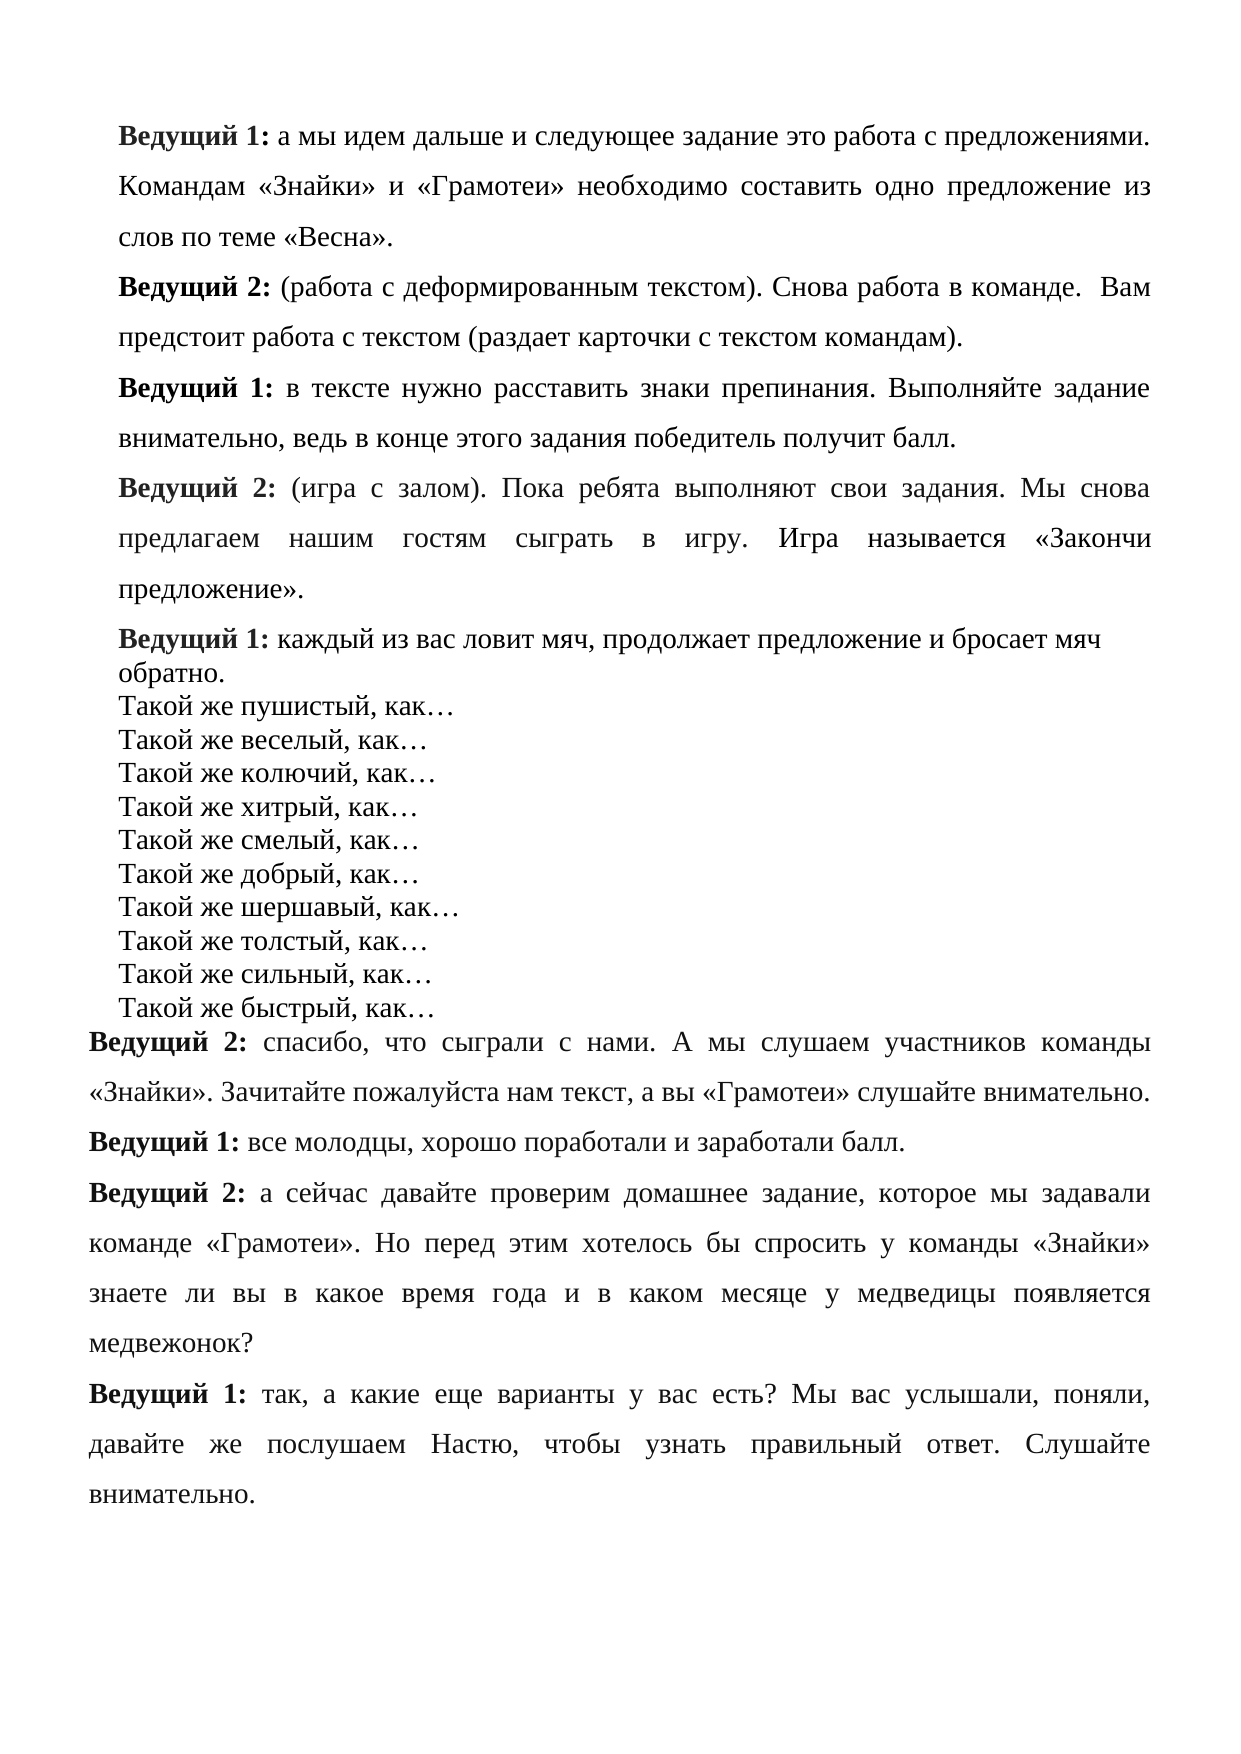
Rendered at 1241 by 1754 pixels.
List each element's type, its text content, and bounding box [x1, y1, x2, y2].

text Ведущий 1: все молодцы, хорошо поработали и заработали балл. [88, 1124, 1152, 1158]
text Такой же быстрый, как… [118, 990, 1152, 1024]
text Ведущий 1: а мы идем дальше и следующее задание это работа с предложениями. Командам «Знайки» и «Грамотеи» необходимо составить одно предложение из слов по теме «Весна». [118, 118, 1152, 252]
text Такой же добрый, как… [118, 856, 1152, 889]
text Такой же колючий, как… [118, 755, 1152, 789]
text Такой же смелый, как… [118, 822, 1152, 856]
text Ведущий 1: в тексте нужно расставить знаки препинания. Выполняйте задание внимательно, ведь в конце этого задания победитель получит балл. [118, 370, 1152, 453]
text Такой же шершавый, как… [118, 889, 1152, 923]
text Ведущий 2: (работа с деформированным текстом). Снова работа в команде. Вам предстоит работа с текстом (раздает карточки с текстом командам). [118, 269, 1152, 353]
text Ведущий 2: (игра с залом). Пока ребята выполняют свои задания. Мы снова предлагаем нашим гостям сыграть в игру. Игра называется «Закончи предложение». [118, 470, 1152, 604]
text Ведущий 2: спасибо, что сыграли с нами. А мы слушаем участников команды «Знайки». Зачитайте пожалуйста нам текст, а вы «Грамотеи» слушайте внимательно. [88, 1024, 1152, 1108]
text Такой же толстый, как… [118, 923, 1152, 957]
text Ведущий 1: каждый из вас ловит мяч, продолжает предложение и бросает мяч обратно. [118, 621, 1152, 688]
text Ведущий 2: а сейчас давайте проверим домашнее задание, которое мы задавали команде «Грамотеи». Но перед этим хотелось бы спросить у команды «Знайки» знаете ли вы в какое время года и в каком месяце у медведицы появляется медвежонок? [88, 1175, 1152, 1359]
text Такой же хитрый, как… [118, 789, 1152, 822]
text Такой же сильный, как… [118, 957, 1152, 990]
text Такой же веселый, как… [118, 722, 1152, 755]
text Такой же пушистый, как… [118, 688, 1152, 722]
text Ведущий 1: так, а какие еще варианты у вас есть? Мы вас услышали, поняли, давайте же послушаем Настю, чтобы узнать правильный ответ. Слушайте внимательно. [88, 1376, 1152, 1510]
